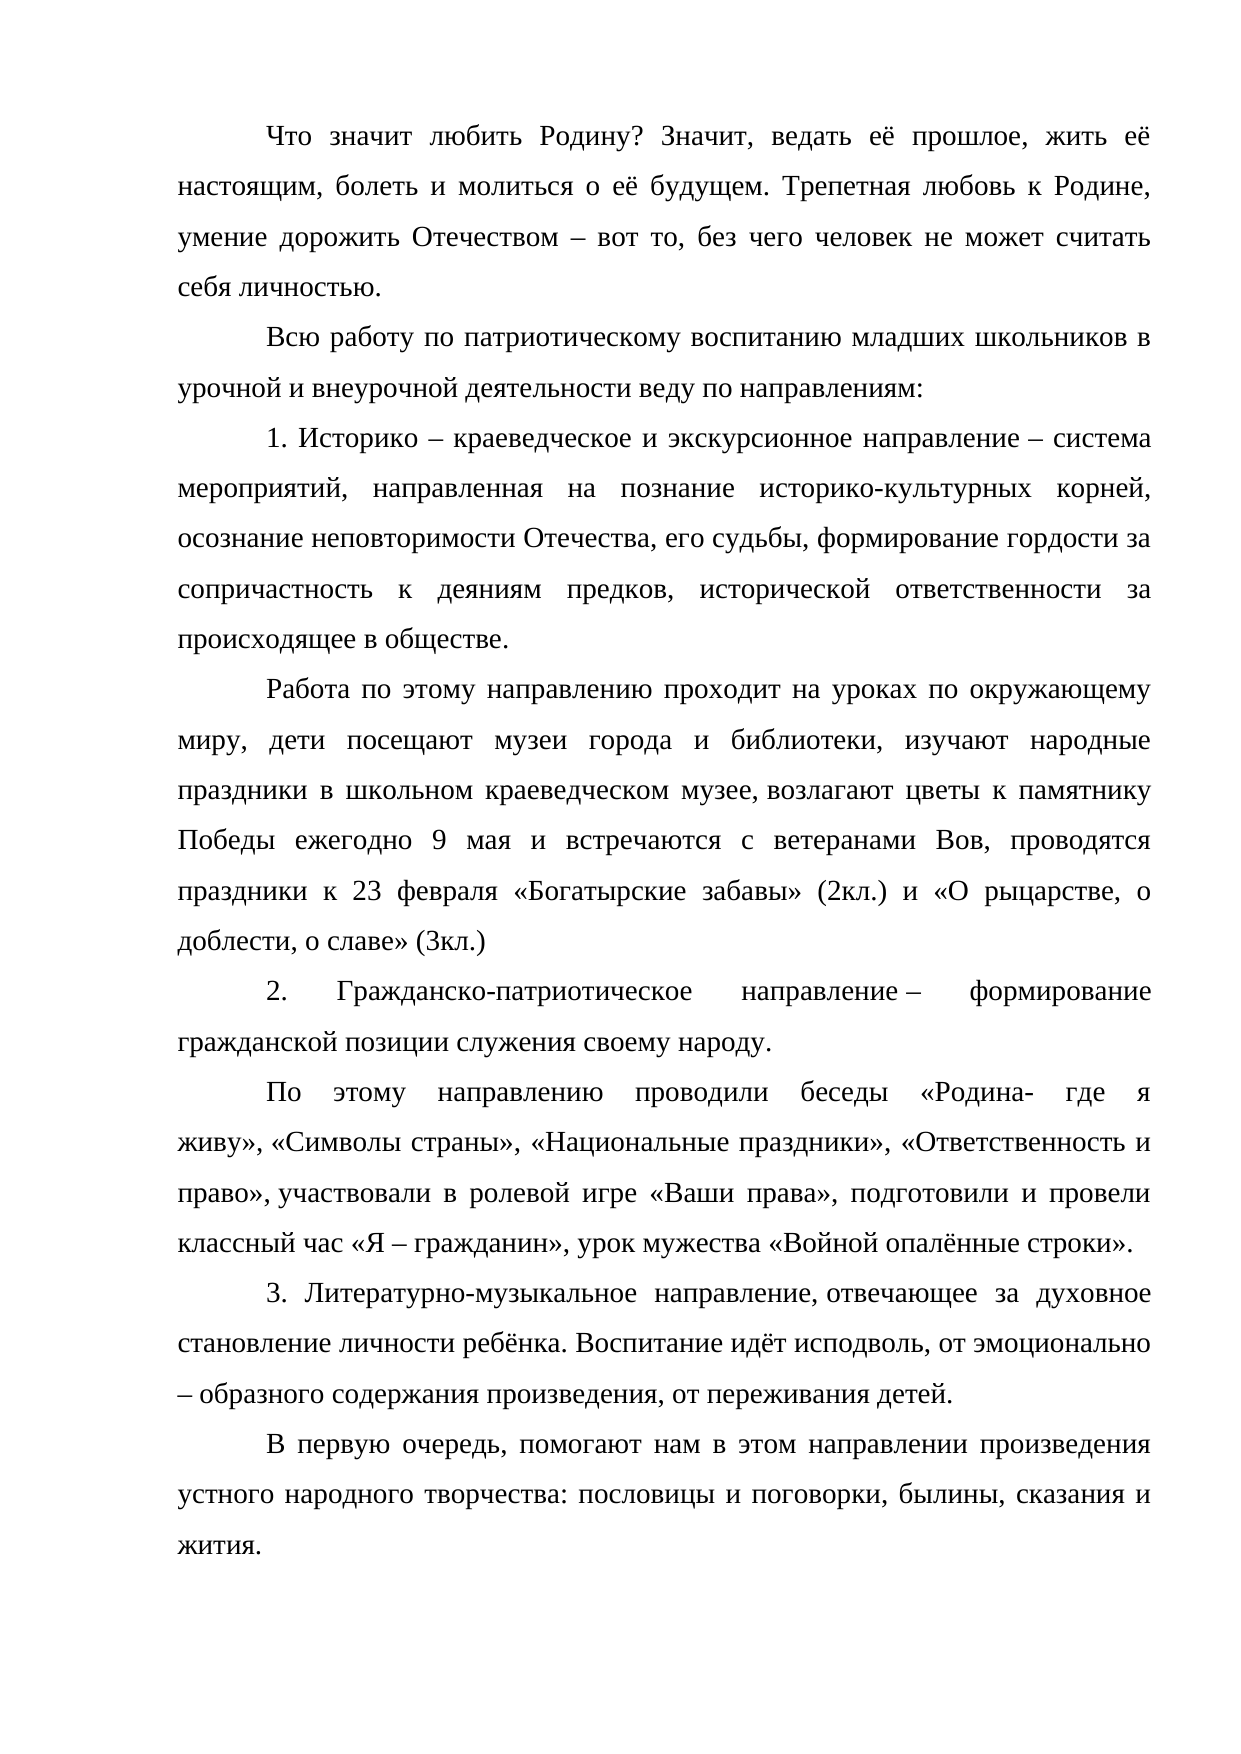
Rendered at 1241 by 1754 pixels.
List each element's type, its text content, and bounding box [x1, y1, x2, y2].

text 1. Историко – краеведческое и экскурсионное направление – система мероприятий, направленная на познание историко-культурных корней, осознание неповторимости Отечества, его судьбы, формирование гордости за сопричастность к деяниям предков, исторической ответственности за происходящее в обществе. [177, 420, 1152, 655]
text Работа по этому направлению проходит на уроках по окружающему миру, дети посещают музеи города и библиотеки, изучают народные праздники в школьном краеведческом музее, возлагают цветы к памятнику Победы ежегодно 9 мая и встречаются с ветеранами Вов, проводятся праздники к 23 февраля «Богатырские забавы» (2кл.) и «О рыцарстве, о доблести, о славе» (3кл.) [177, 672, 1152, 957]
text По этому направлению проводили беседы «Родина- где я живу», «Символы страны», «Национальные праздники», «Ответственность и право», участвовали в ролевой игре «Ваши права», подготовили и провели классный час «Я – гражданин», урок мужества «Войной опалённые строки». [177, 1074, 1152, 1258]
text Что значит любить Родину? Значит, ведать её прошлое, жить её настоящим, болеть и молиться о её будущем. Трепетная любовь к Родине, умение дорожить Отечеством – вот то, без чего человек не может считать себя личностью. [177, 118, 1152, 303]
text 2. Гражданско-патриотическое направление – формирование гражданской позиции служения своему народу. [177, 973, 1152, 1057]
text В первую очередь, помогают нам в этом направлении произведения устного народного творчества: пословицы и поговорки, былины, сказания и жития. [177, 1426, 1152, 1560]
text Всю работу по патриотическому воспитанию младших школьников в урочной и внеурочной деятельности веду по направлениям: [177, 319, 1152, 403]
text 3. Литературно-музыкальное направление, отвечающее за духовное становление личности ребёнка. Воспитание идёт исподволь, от эмоционально – образного содержания произведения, от переживания детей. [177, 1275, 1152, 1409]
